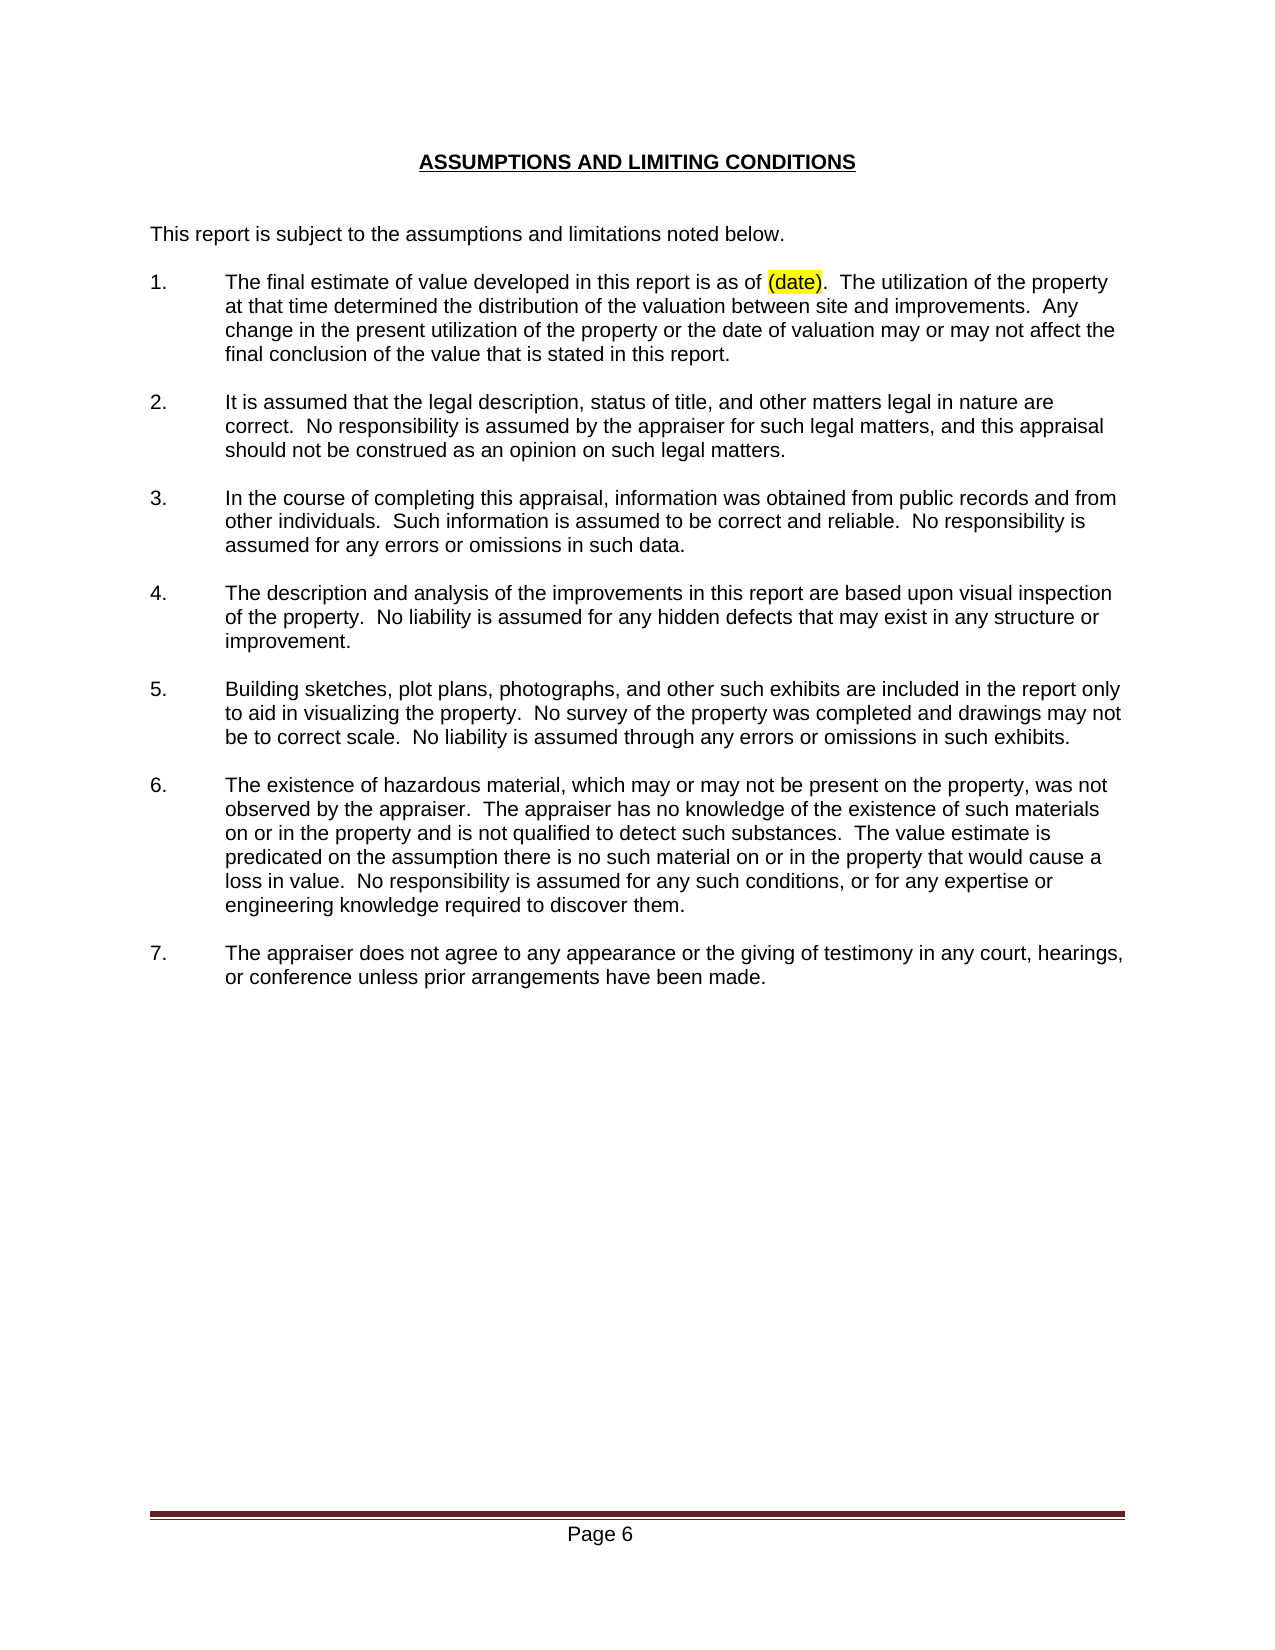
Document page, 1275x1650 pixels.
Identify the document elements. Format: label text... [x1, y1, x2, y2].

text 3. In the course of completing this appraisal, information was obtained from public records and from other individuals. Such information is assumed to be correct and reliable. No responsibility is assumed for any errors or omissions in such data. [150, 485, 1125, 557]
text 5. Building sketches, plot plans, photographs, and other such exhibits are included in the report only to aid in visualizing the property. No survey of the property was completed and drawings may not be to correct scale. No liability is assumed through any errors or omissions in such exhibits. [150, 677, 1125, 749]
text 6. The existence of hazardous material, which may or may not be present on the property, was not observed by the appraiser. The appraiser has no knowledge of the existence of such materials on or in the property and is not qualified to detect such substances. The value estimate is predicated on the assumption there is no such material on or in the property that would cause a loss in value. No responsibility is assumed for any such conditions, or for any expertise or engineering knowledge required to discover them. [150, 773, 1125, 917]
text 2. It is assumed that the legal description, status of title, and other matters legal in nature are correct. No responsibility is assumed by the appraiser for such legal matters, and this appraisal should not be construed as an opinion on such legal matters. [150, 389, 1125, 461]
text 1. The final estimate of value developed in this report is as of (date). The utilization of the property at that time determined the distribution of the valuation between site and improvements. Any change in the present utilization of the property or the date of valuation may or may not affect the final conclusion of the value that is stated in this report. [150, 270, 1125, 366]
text 4. The description and analysis of the improvements in this report are based upon visual inspection of the property. No liability is assumed for any hidden defects that may exist in any structure or improvement. [150, 581, 1125, 653]
text 7. The appraiser does not agree to any appearance or the giving of testimony in any court, hearings, or conference unless prior arrangements have been made. [150, 941, 1125, 988]
subtitle ASSUMPTIONS AND LIMITING CONDITIONS [150, 150, 1125, 174]
text This report is subject to the assumptions and limitations noted below. [150, 222, 1125, 246]
